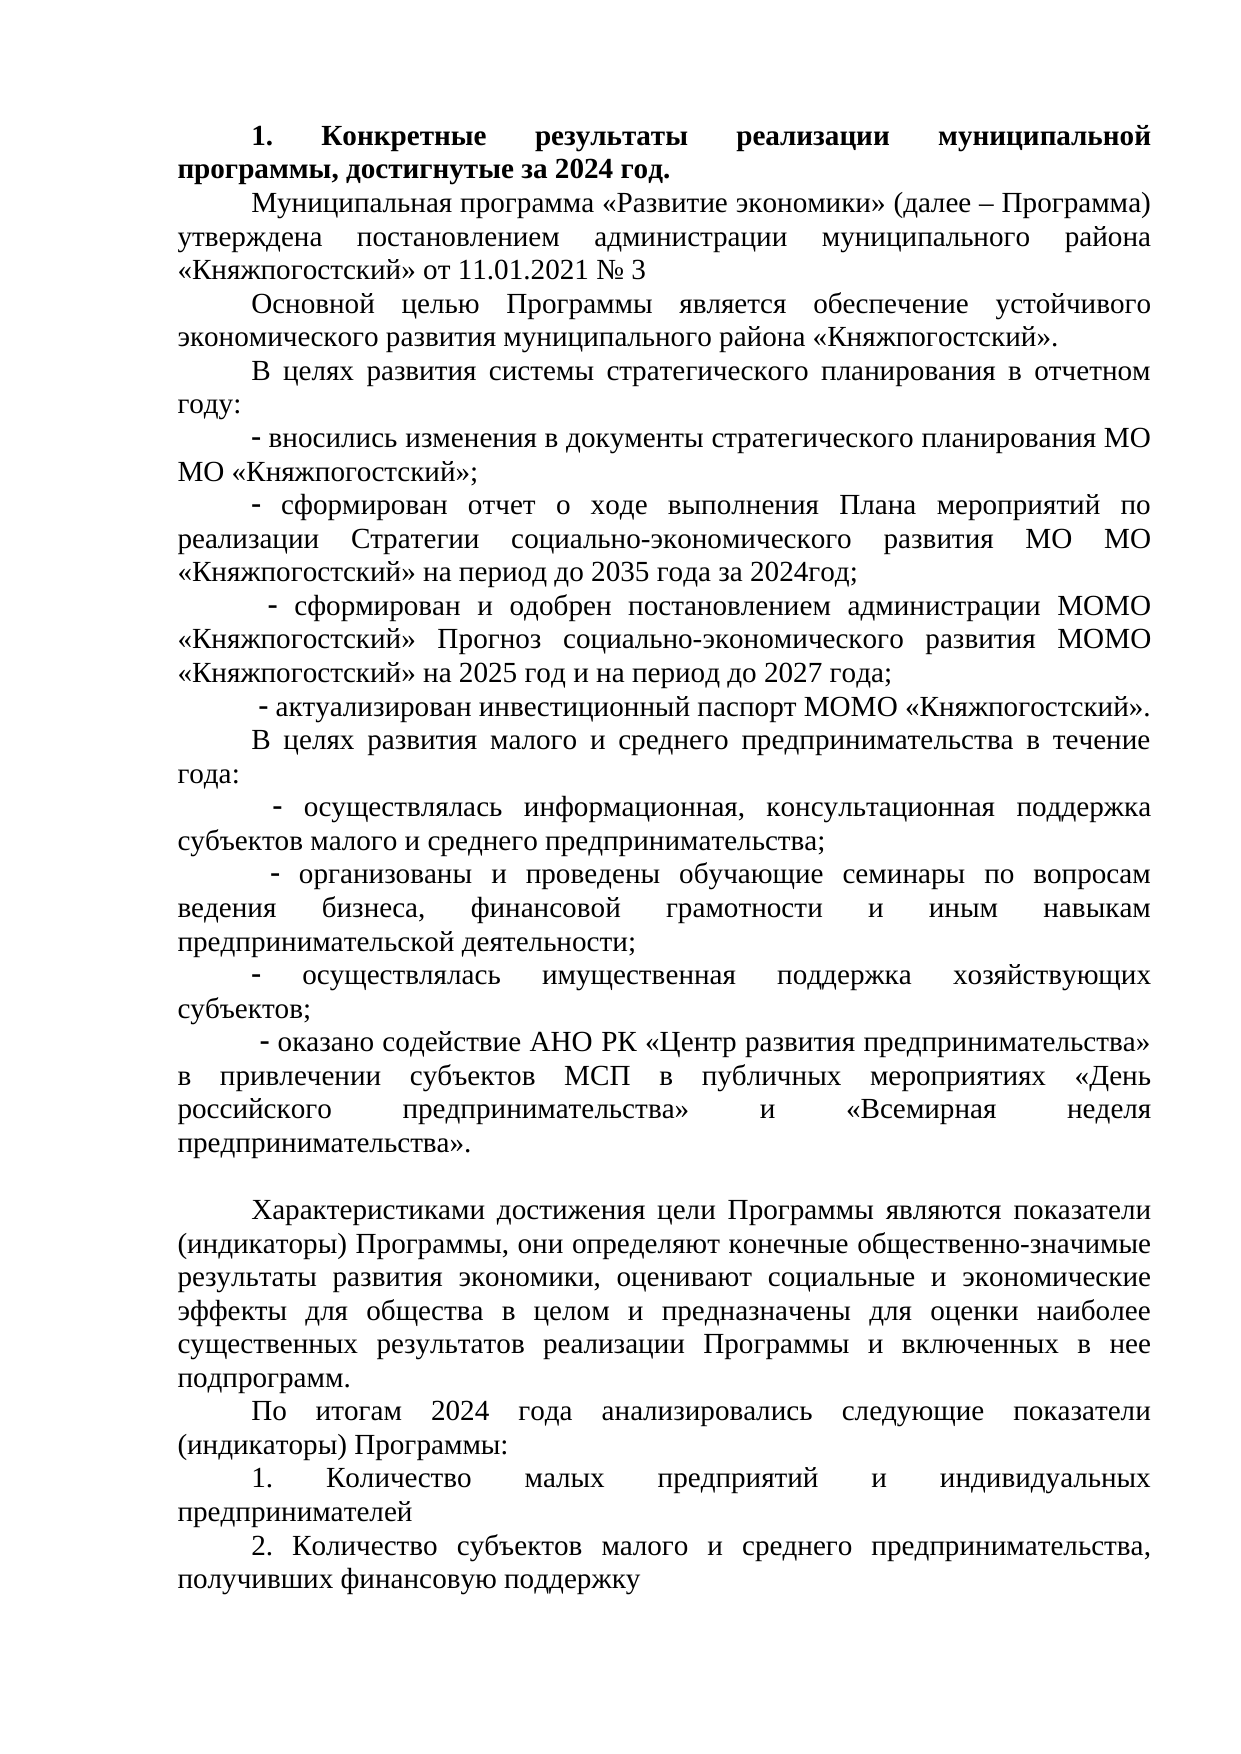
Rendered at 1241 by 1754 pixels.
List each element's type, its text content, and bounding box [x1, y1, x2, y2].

text Характеристиками достижения цели Программы являются показатели (индикаторы) Программы, они определяют конечные общественно-значимые результаты развития экономики, оценивают социальные и экономические эффекты для общества в целом и предназначены для оценки наиболее существенных результатов реализации Программы и включенных в нее подпрограмм. [177, 1192, 1152, 1393]
text В целях развития малого и среднего предпринимательства в течение года: [177, 722, 1152, 789]
text 1. Количество малых предприятий и индивидуальных предпринимателей [177, 1461, 1152, 1528]
text сформирован и одобрен постановлением администрации МОМО «Княжпогостский» Прогноз социально-экономического развития МОМО «Княжпогостский» на 2025 год и на период до 2027 года; [177, 588, 1152, 689]
text Муниципальная программа «Развитие экономики» (далее – Программа) утверждена постановлением администрации муниципального района «Княжпогостский» от 11.01.2021 № 3 [177, 185, 1152, 286]
text сформирован отчет о ходе выполнения Плана мероприятий по реализации Стратегии социально-экономического развития МО МО «Княжпогостский» на период до 2035 года за 2024год; [177, 487, 1152, 588]
text Основной целью Программы является обеспечение устойчивого экономического развития муниципального района «Княжпогостский». [177, 286, 1152, 353]
text 2. Количество субъектов малого и среднего предпринимательства, получивших финансовую поддержку [177, 1528, 1152, 1595]
text 1. Конкретные результаты реализации муниципальной программы, достигнутые за 2024 год. [177, 118, 1152, 185]
text В целях развития системы стратегического планирования в отчетном году: [177, 353, 1152, 420]
text осуществлялась имущественная поддержка хозяйствующих субъектов; [177, 957, 1152, 1024]
text осуществлялась информационная, консультационная поддержка субъектов малого и среднего предпринимательства; [177, 789, 1152, 857]
text оказано содействие АНО РК «Центр развития предпринимательства» в привлечении субъектов МСП в публичных мероприятиях «День российского предпринимательства» и «Всемирная неделя предпринимательства». [177, 1024, 1152, 1159]
text актуализирован инвестиционный паспорт МОМО «Княжпогостский». [177, 689, 1152, 722]
text вносились изменения в документы стратегического планирования МО МО «Княжпогостский»; [177, 420, 1152, 487]
text организованы и проведены обучающие семинары по вопросам ведения бизнеса, финансовой грамотности и иным навыкам предпринимательской деятельности; [177, 857, 1152, 957]
text По итогам 2024 года анализировались следующие показатели (индикаторы) Программы: [177, 1393, 1152, 1461]
